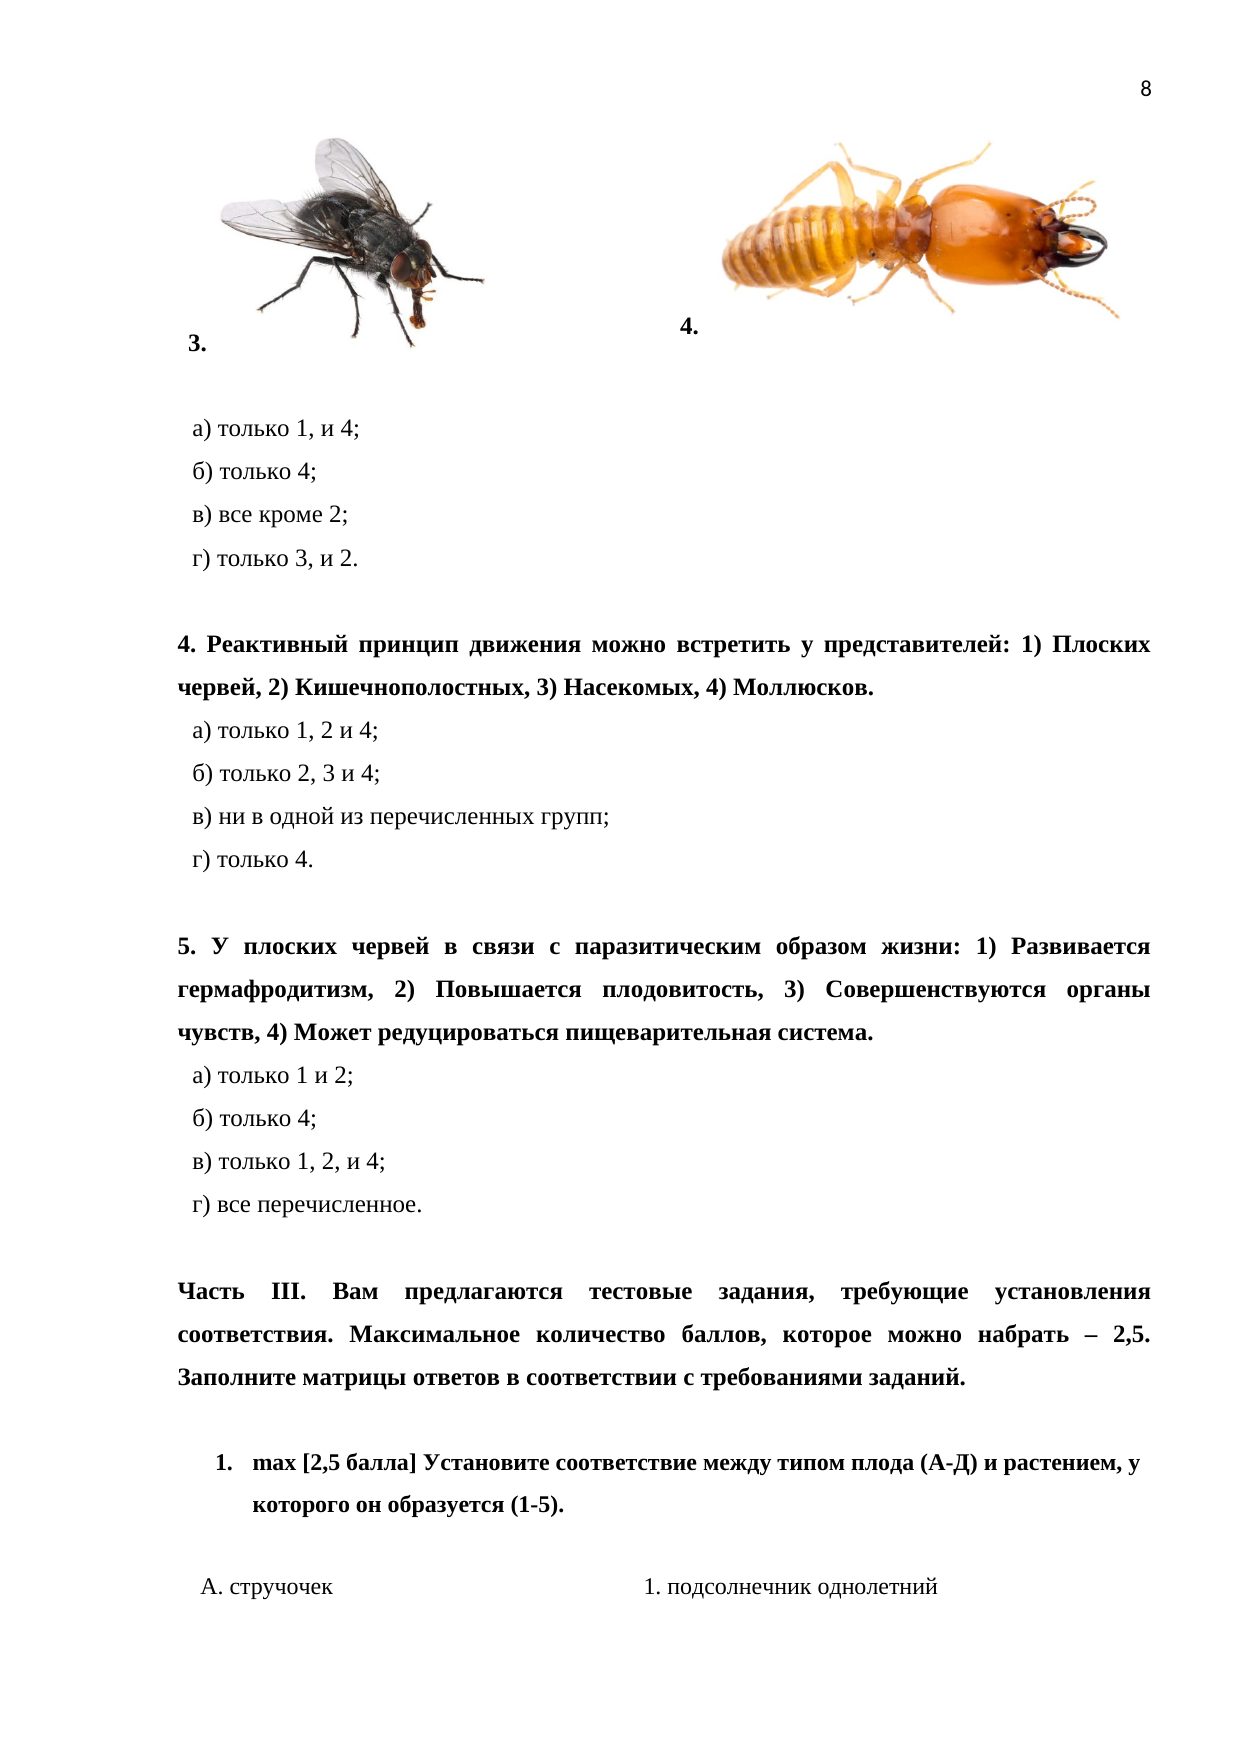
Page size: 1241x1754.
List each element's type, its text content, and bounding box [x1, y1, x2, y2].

list max [2,5 балла] Установите соответствие между типом плода (А-Д) и растением, у которого он образуется (1-5). [215, 1448, 1152, 1517]
text г) все перечисленное. [192, 1189, 1152, 1218]
text 4. Реактивный принцип движения можно встретить у представителей: 1) Плоских червей, 2) Кишечнополостных, 3) Насекомых, 4) Моллюсков. [177, 629, 1152, 701]
text 5. У плоских червей в связи с паразитическим образом жизни: 1) Развивается гермафродитизм, 2) Повышается плодовитость, 3) Совершенствуются органы чувств, 4) Может редуцироваться пищеварительная система. [177, 931, 1152, 1046]
text а) только 1, 2 и 4; [177, 715, 1152, 744]
table_cell 4. [674, 130, 1151, 370]
text а) только 1 и 2; [192, 1060, 1152, 1089]
text б) только 4; [192, 1103, 1152, 1132]
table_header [635, 1573, 1111, 1636]
text в) только 1, 2, и 4; [192, 1146, 1152, 1175]
text г) только 3, и 2. [177, 543, 1152, 571]
text Часть III. Вам предлагаются тестовые задания, требующие установления соответствия. Максимальное количество баллов, которое можно набрать – 2,5. Заполните матрицы ответов в соответствии с требованиями заданий. [177, 1276, 1152, 1391]
text б) только 4; [177, 456, 1152, 485]
text а) только 1, и 4; [177, 413, 1152, 442]
text б) только 2, 3 и 4; [177, 758, 1152, 787]
text в) ни в одной из перечисленных групп; [177, 801, 1152, 830]
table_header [191, 1573, 634, 1636]
text в) все кроме 2; [177, 499, 1152, 528]
table_cell 3. [182, 130, 674, 370]
picture [212, 129, 498, 352]
text г) только 4. [177, 844, 1152, 873]
picture [704, 129, 1138, 335]
